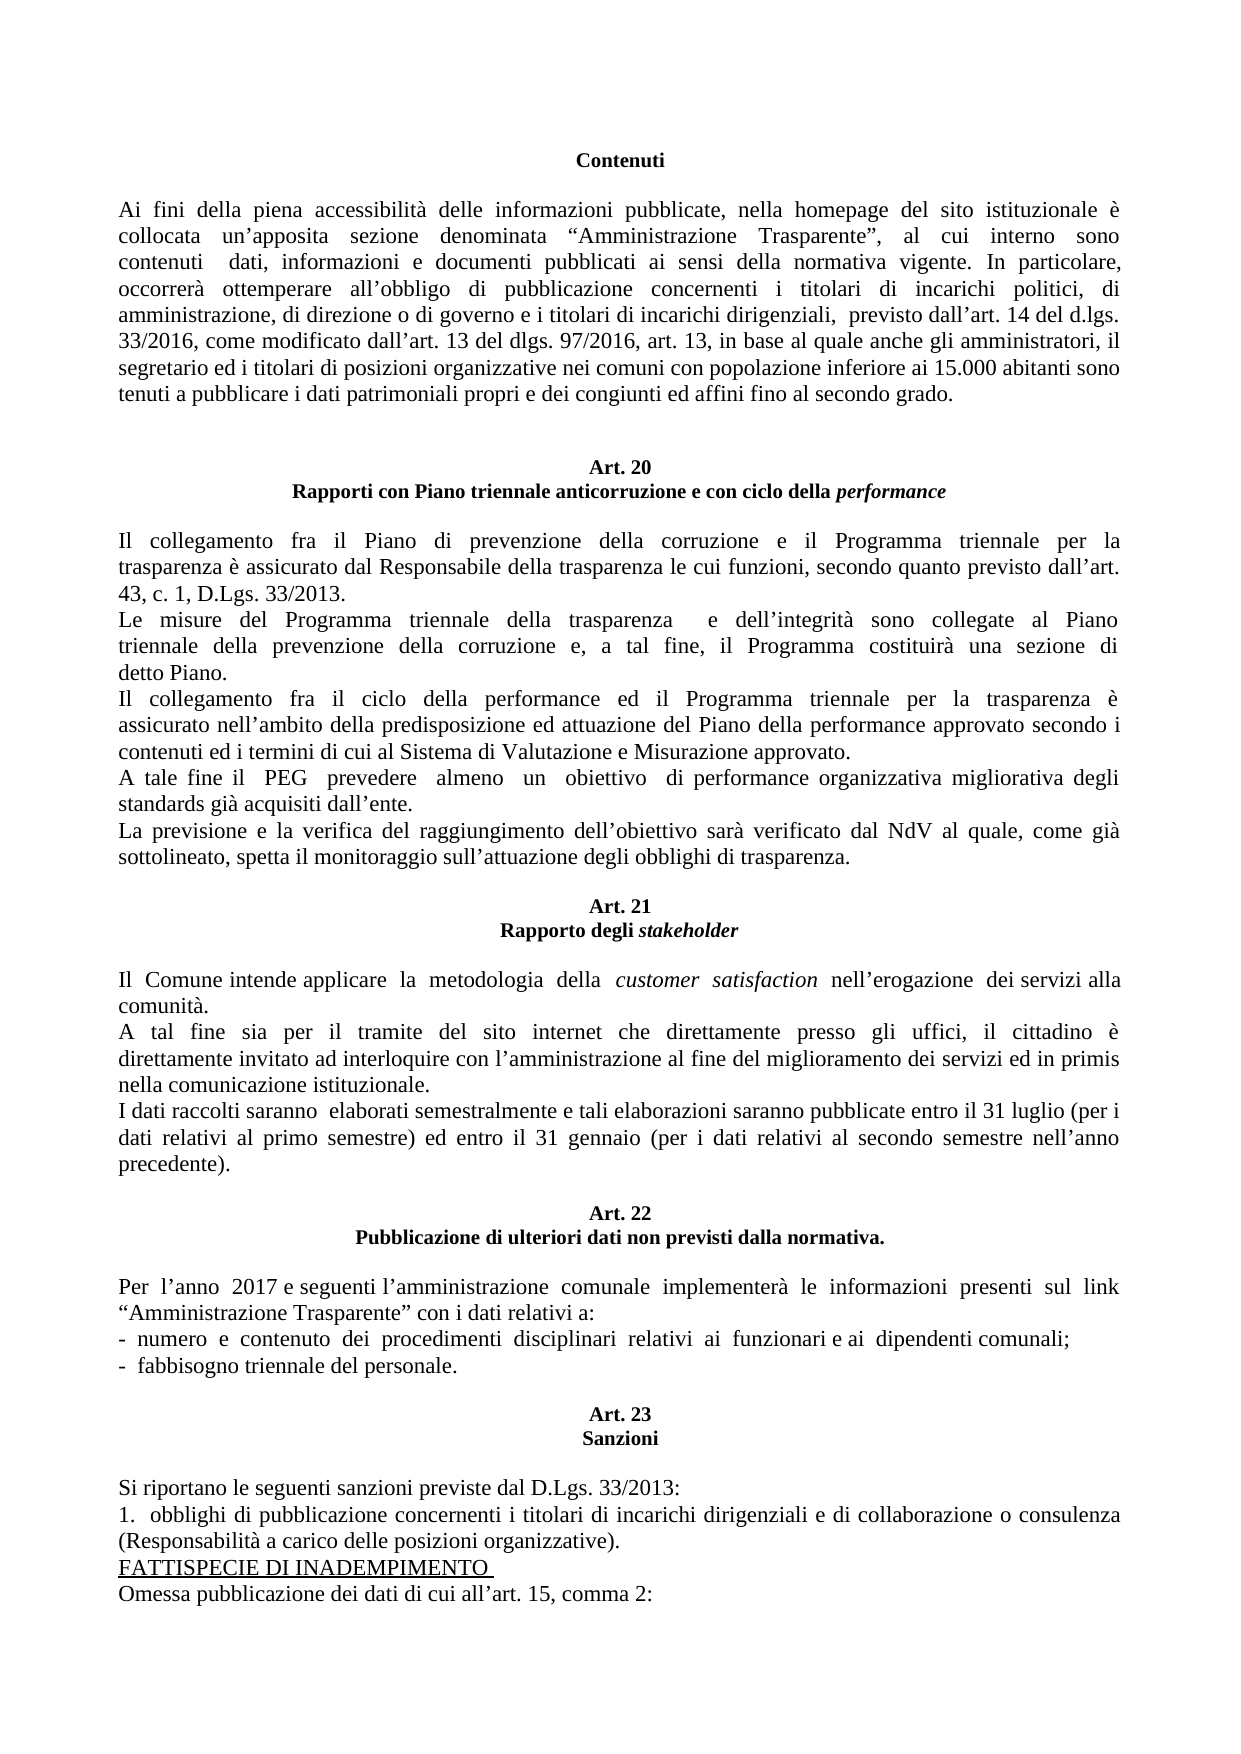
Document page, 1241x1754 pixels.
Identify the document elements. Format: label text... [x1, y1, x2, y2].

text Il Comune intende applicare la metodologia della customer satisfaction nell’erogazione dei servizi alla comunità. [118, 966, 1122, 1018]
text Rapporto degli stakeholder [118, 918, 1122, 942]
text A tal fine sia per il tramite del sito internet che direttamente presso gli uffici, il cittadino è direttamente invitato ad interloquire con l’amministrazione al fine del miglioramento dei servizi ed in primis nella comunicazione istituzionale. [118, 1018, 1122, 1097]
text Art. 20 [118, 455, 1122, 479]
text Art. 22 [118, 1201, 1122, 1225]
text FATTISPECIE DI INADEMPIMENTO [118, 1553, 1122, 1580]
text Per l’anno 2017 e seguenti l’amministrazione comunale implementerà le informazioni presenti sul link “Amministrazione Trasparente” con i dati relativi a: [118, 1273, 1122, 1326]
text La previsione e la verifica del raggiungimento dell’obiettivo sarà verificato dal NdV al quale, come già sottolineato, spetta il monitoraggio sull’attuazione degli obblighi di trasparenza. [118, 817, 1122, 869]
text Sanzioni [118, 1426, 1122, 1450]
text Contenuti [118, 148, 1122, 172]
text Omessa pubblicazione dei dati di cui all’art. 15, comma 2: [118, 1580, 1122, 1606]
text A tale fine il PEG prevedere almeno un obiettivo di performance organizzativa migliorativa degli standards già acquisiti dall’ente. [118, 764, 1122, 817]
text Art. 23 [118, 1402, 1122, 1426]
text - numero e contenuto dei procedimenti disciplinari relativi ai funzionari e ai dipendenti comunali; [118, 1326, 1122, 1352]
text Rapporti con Piano triennale anticorruzione e con ciclo della performance [118, 479, 1122, 503]
text I dati raccolti saranno elaborati semestralmente e tali elaborazioni saranno pubblicate entro il 31 luglio (per i dati relativi al primo semestre) ed entro il 31 gennaio (per i dati relativi al secondo semestre nell’anno precedente). [118, 1097, 1122, 1177]
text - fabbisogno triennale del personale. [118, 1352, 1122, 1378]
text Il collegamento fra il Piano di prevenzione della corruzione e il Programma triennale per la trasparenza è assicurato dal Responsabile della trasparenza le cui funzioni, secondo quanto previsto dall’art. 43, c. 1, D.Lgs. 33/2013. [118, 527, 1122, 606]
text Le misure del Programma triennale della trasparenza e dell’integrità sono collegate al Piano triennale della prevenzione della corruzione e, a tal fine, il Programma costituirà una sezione di detto Piano. [118, 606, 1122, 685]
text Il collegamento fra il ciclo della performance ed il Programma triennale per la trasparenza è assicurato nell’ambito della predisposizione ed attuazione del Piano della performance approvato secondo i contenuti ed i termini di cui al Sistema di Valutazione e Misurazione approvato. [118, 685, 1122, 764]
text Ai fini della piena accessibilità delle informazioni pubblicate, nella homepage del sito istituzionale è collocata un’apposita sezione denominata “Amministrazione Trasparente”, al cui interno sono contenuti dati, informazioni e documenti pubblicati ai sensi della normativa vigente. In particolare, occorrerà ottemperare all’obbligo di pubblicazione concernenti i titolari di incarichi politici, di amministrazione, di direzione o di governo e i titolari di incarichi dirigenziali, previsto dall’art. 14 del d.lgs. 33/2016, come modificato dall’art. 13 del dlgs. 97/2016, art. 13, in base al quale anche gli amministratori, il segretario ed i titolari di posizioni organizzative nei comuni con popolazione inferiore ai 15.000 abitanti sono tenuti a pubblicare i dati patrimoniali propri e dei congiunti ed affini fino al secondo grado. [118, 196, 1122, 407]
text 1. obblighi di pubblicazione concernenti i titolari di incarichi dirigenziali e di collaborazione o consulenza (Responsabilità a carico delle posizioni organizzative). [118, 1501, 1122, 1553]
text Si riportano le seguenti sanzioni previste dal D.Lgs. 33/2013: [118, 1474, 1122, 1501]
text Pubblicazione di ulteriori dati non previsti dalla normativa. [118, 1225, 1122, 1249]
text Art. 21 [118, 893, 1122, 918]
